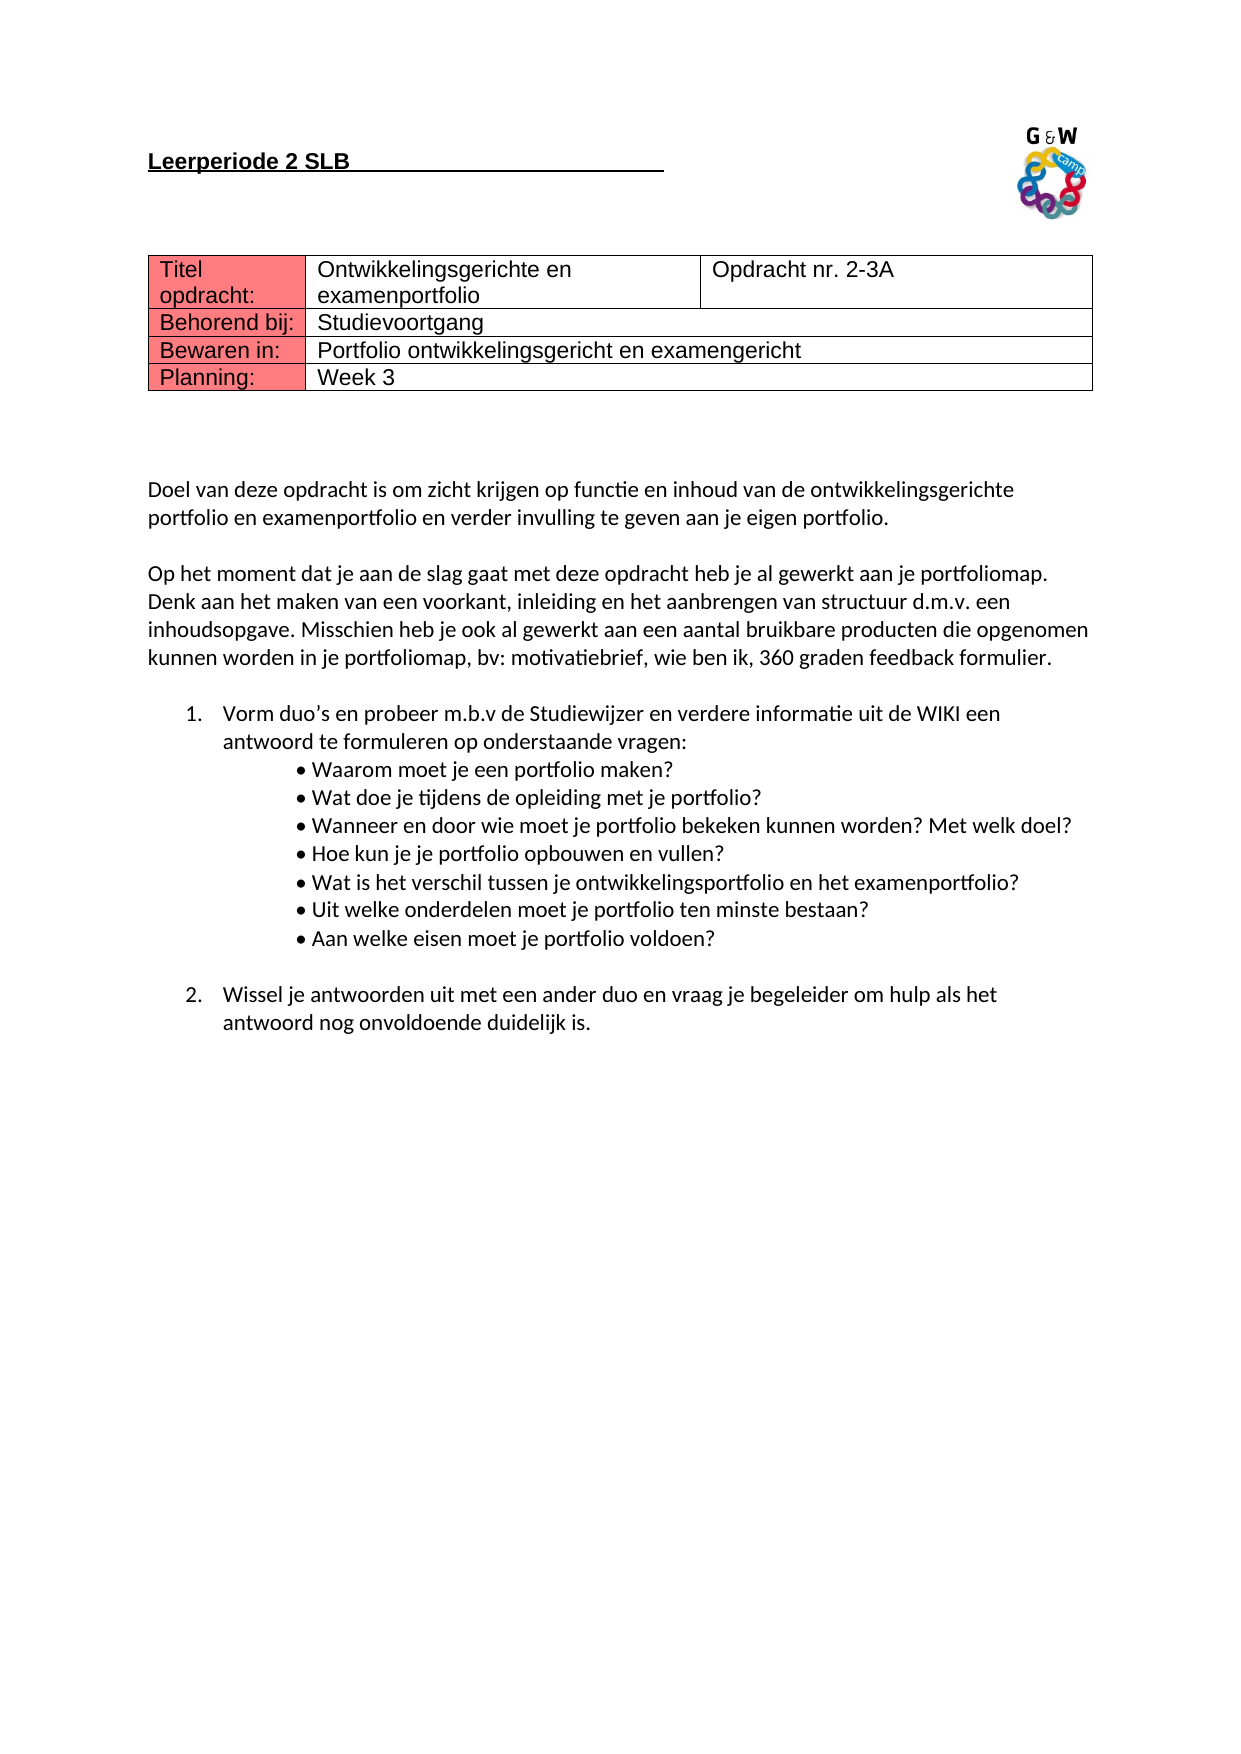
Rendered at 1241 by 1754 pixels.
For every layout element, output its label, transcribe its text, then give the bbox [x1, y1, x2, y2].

table_header Titel opdracht: [149, 256, 305, 308]
table_cell Portfolio ontwikkelingsgericht en examengericht [306, 337, 1092, 363]
table_cell Behorend bij: [149, 309, 305, 336]
text • Wat is het verschil tussen je ontwikkelingsportfolio en het examenportfolio? [295, 868, 1093, 896]
picture [1014, 123, 1091, 148]
table_header Opdracht nr. 2-3A [701, 256, 1092, 308]
text Leerperiode 2 SLB [148, 148, 1093, 174]
picture [1014, 174, 1091, 221]
text • Uit welke onderdelen moet je portfolio ten minste bestaan? [295, 896, 1093, 924]
table_header Ontwikkelingsgerichte en examenportfolio [306, 256, 700, 308]
table_cell Studievoortgang [306, 309, 1092, 336]
text Op het moment dat je aan de slag gaat met deze opdracht heb je al gewerkt aan je portfoliomap. Denk aan het maken van een voorkant, inleiding en het aanbrengen van structuur d.m.v. een inhoudsopgave. Misschien heb je ook al gewerkt aan een aantal bruikbare producten die opgenomen kunnen worden in je portfoliomap, bv: motivatiebrief, wie ben ik, 360 graden feedback formulier. [148, 559, 1093, 671]
text Doel van deze opdracht is om zicht krijgen op functie en inhoud van de ontwikkelingsgerichte portfolio en examenportfolio en verder invulling te geven aan je eigen portfolio. [148, 475, 1093, 531]
text • Wanneer en door wie moet je portfolio bekeken kunnen worden? Met welk doel? [295, 812, 1093, 839]
text • Hoe kun je je portfolio opbouwen en vullen? [295, 839, 1093, 868]
text • Aan welke eisen moet je portfolio voldoen? [295, 924, 1093, 952]
table_cell Week 3 [306, 364, 1092, 390]
table_cell Planning: [149, 364, 305, 390]
text • Wat doe je tijdens de opleiding met je portfolio? [295, 783, 1093, 812]
table_cell Bewaren in: [149, 337, 305, 363]
text • Waarom moet je een portfolio maken? [295, 756, 1093, 783]
list Wissel je antwoorden uit met een ander duo en vraag je begeleider om hulp als het antwoord nog onvoldoende duidelijk is. [185, 980, 1093, 1036]
list Vorm duo’s en probeer m.b.v de Studiewijzer en verdere informatie uit de WIKI een antwoord te formuleren op onderstaande vragen: [185, 699, 1093, 756]
